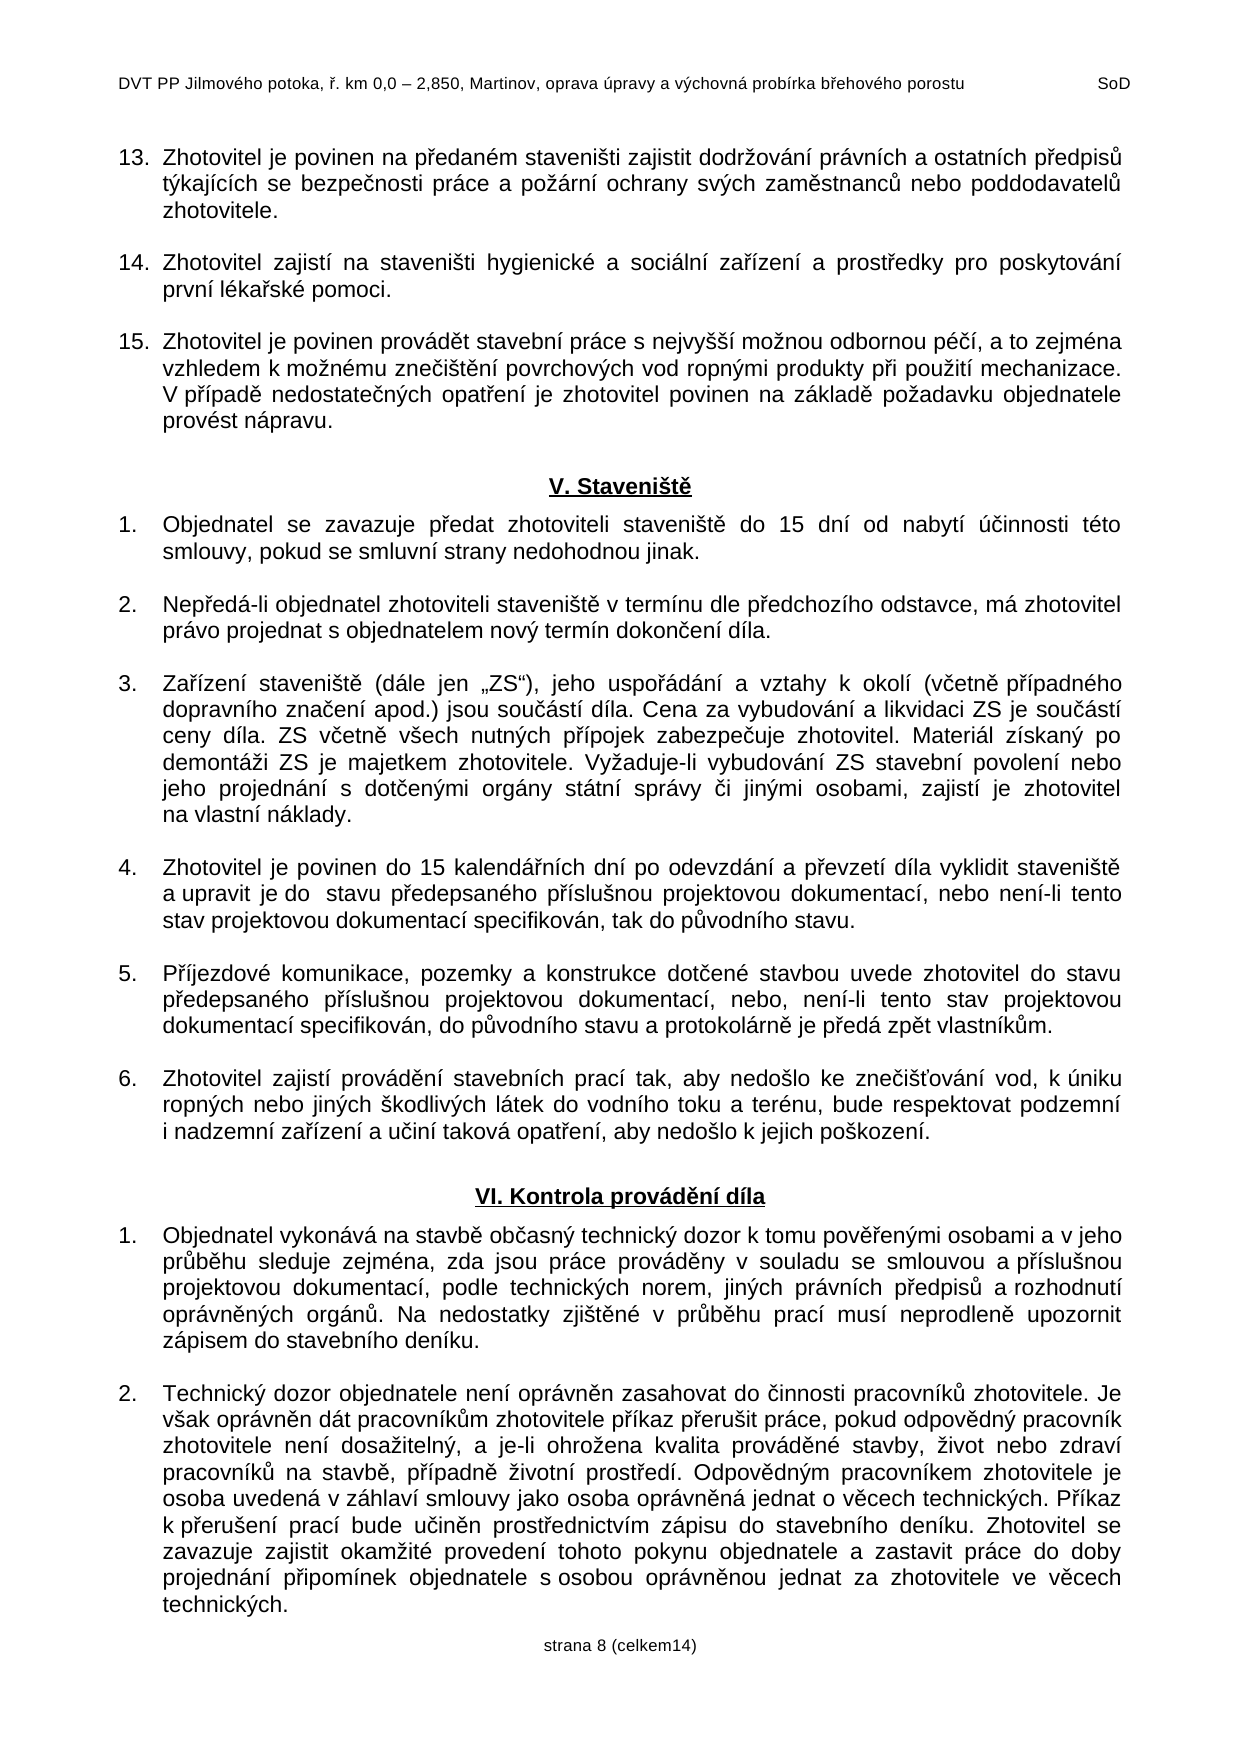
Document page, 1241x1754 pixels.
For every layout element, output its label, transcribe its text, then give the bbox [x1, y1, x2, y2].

text Staveniště [118, 473, 1122, 499]
text Zhotovitel je povinen na předaném staveništi zajistit dodržování právních a ostatních předpisů týkajících se bezpečnosti práce a požární ochrany svých zaměstnanců nebo poddodavatelů zhotovitele. [118, 144, 1122, 223]
text Příjezdové komunikace, pozemky a konstrukce dotčené stavbou uvede zhotovitel do stavu předepsaného příslušnou projektovou dokumentací, nebo, není-li tento stav projektovou dokumentací specifikován, do původního stavu a protokolárně je předá zpět vlastníkům. [118, 959, 1122, 1038]
text Nepředá-li objednatel zhotoviteli staveniště v termínu dle předchozího odstavce, má zhotovitel právo projednat s objednatelem nový termín dokončení díla. [118, 591, 1122, 643]
text Zhotovitel je povinen provádět stavební práce s nejvyšší možnou odbornou péčí, a to zejména vzhledem k možnému znečištění povrchových vod ropnými produkty při použití mechanizace. V případě nedostatečných opatření je zhotovitel povinen na základě požadavku objednatele provést nápravu. [118, 328, 1122, 434]
text Zhotovitel je povinen do 15 kalendářních dní po odevzdání a převzetí díla vyklidit staveniště a upravit je do stavu předepsaného příslušnou projektovou dokumentací, nebo není-li tento stav projektovou dokumentací specifikován, tak do původního stavu. [118, 854, 1122, 933]
text Objednatel se zavazuje předat zhotoviteli staveniště do 15 dní od nabytí účinnosti této smlouvy, pokud se smluvní strany nedohodnou jinak. [118, 511, 1122, 564]
text Zhotovitel zajistí na staveništi hygienické a sociální zařízení a prostředky pro poskytování první lékařské pomoci. [118, 249, 1122, 302]
text Zařízení staveniště (dále jen „ZS“), jeho uspořádání a vztahy k okolí (včetně případného dopravního značení apod.) jsou součástí díla. Cena za vybudování a likvidaci ZS je součástí ceny díla. ZS včetně všech nutných přípojek zabezpečuje zhotovitel. Materiál získaný po demontáži ZS je majetkem zhotovitele. Vyžaduje-li vybudování ZS stavební povolení nebo jeho projednání s dotčenými orgány státní správy či jinými osobami, zajistí je zhotovitel na vlastní náklady. [118, 669, 1122, 828]
text Objednatel vykonává na stavbě občasný technický dozor k tomu pověřenými osobami a v jeho průběhu sleduje zejména, zda jsou práce prováděny v souladu se smlouvou a příslušnou projektovou dokumentací, podle technických norem, jiných právních předpisů a rozhodnutí oprávněných orgánů. Na nedostatky zjištěné v průběhu prací musí neprodleně upozornit zápisem do stavebního deníku. [118, 1222, 1122, 1353]
text Zhotovitel zajistí provádění stavebních prací tak, aby nedošlo ke znečišťování vod, k úniku ropných nebo jiných škodlivých látek do vodního toku a terénu, bude respektovat podzemní i nadzemní zařízení a učiní taková opatření, aby nedošlo k jejich poškození. [118, 1065, 1122, 1144]
text Technický dozor objednatele není oprávněn zasahovat do činnosti pracovníků zhotovitele. Je však oprávněn dát pracovníkům zhotovitele příkaz přerušit práce, pokud odpovědný pracovník zhotovitele není dosažitelný, a je-li ohrožena kvalita prováděné stavby, život nebo zdraví pracovníků na stavbě, případně životní prostředí. Odpovědným pracovníkem zhotovitele je osoba uvedená v záhlaví smlouvy jako osoba oprávněná jednat o věcech technických. Příkaz k přerušení prací bude učiněn prostřednictvím zápisu do stavebního deníku. Zhotovitel se zavazuje zajistit okamžité provedení tohoto pokynu objednatele a zastavit práce do doby projednání připomínek objednatele s osobou oprávněnou jednat za zhotovitele ve věcech technických. [118, 1380, 1122, 1617]
text Kontrola provádění díla [118, 1183, 1122, 1209]
